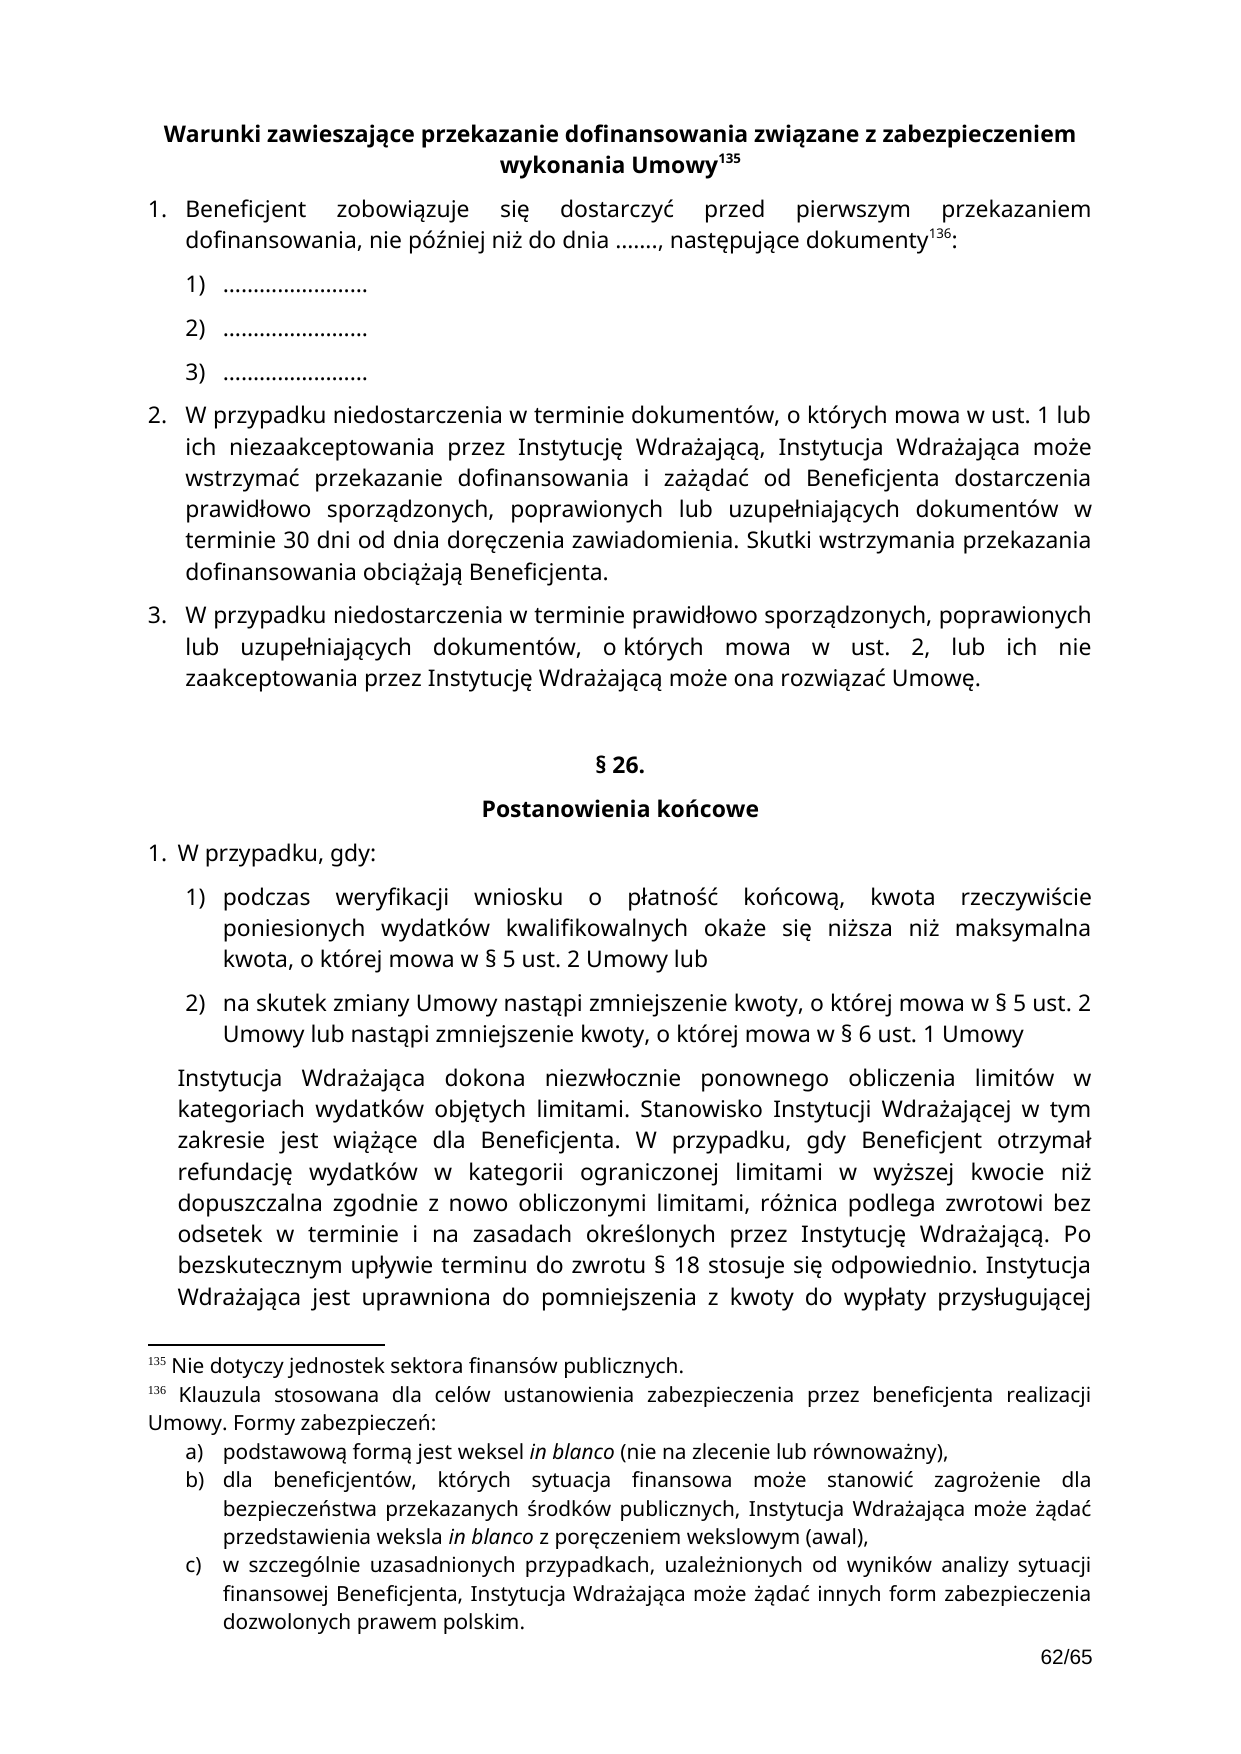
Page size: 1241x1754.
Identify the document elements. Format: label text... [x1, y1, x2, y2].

list na skutek zmiany Umowy nastąpi zmniejszenie kwoty, o której mowa w § 5 ust. 2 Umowy lub nastąpi zmniejszenie kwoty, o której mowa w § 6 ust. 1 Umowy [185, 987, 1092, 1049]
list Beneficjent zobowiązuje się dostarczyć przed pierwszym przekazaniem dofinansowania, nie później niż do dnia ……., następujące dokumenty: [148, 193, 1092, 256]
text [177, 1062, 1092, 1312]
text § 26. [148, 749, 1092, 781]
text 2. W przypadku niedostarczenia w terminie dokumentów, o których mowa w ust. 1 lub ich niezaakceptowania przez Instytucję Wdrażającą, Instytucja Wdrażająca może wstrzymać przekazanie dofinansowania i zażądać od Beneficjenta dostarczenia prawidłowo sporządzonych, poprawionych lub uzupełniających dokumentów w terminie 30 dni od dnia doręczenia zawiadomienia. Skutki wstrzymania przekazania dofinansowania obciążają Beneficjenta. [148, 399, 1092, 587]
list W przypadku, gdy: [148, 837, 1092, 868]
text Warunki zawieszające przekazanie dofinansowania związane z zabezpieczeniem wykonania Umowy [148, 118, 1092, 181]
list …………………… [185, 312, 1092, 343]
list …………………… [185, 268, 1092, 299]
text Postanowienia końcowe [148, 793, 1092, 824]
list …………………… [185, 356, 1092, 387]
text 3. W przypadku niedostarczenia w terminie prawidłowo sporządzonych, poprawionych lub uzupełniających dokumentów, o których mowa w ust. 2, lub ich nie zaakceptowania przez Instytucję Wdrażającą może ona rozwiązać Umowę. [148, 599, 1092, 693]
list podczas weryfikacji wniosku o płatność końcową, kwota rzeczywiście poniesionych wydatków kwalifikowalnych okaże się niższa niż maksymalna kwota, o której mowa w § 5 ust. 2 Umowy lub [185, 881, 1092, 974]
